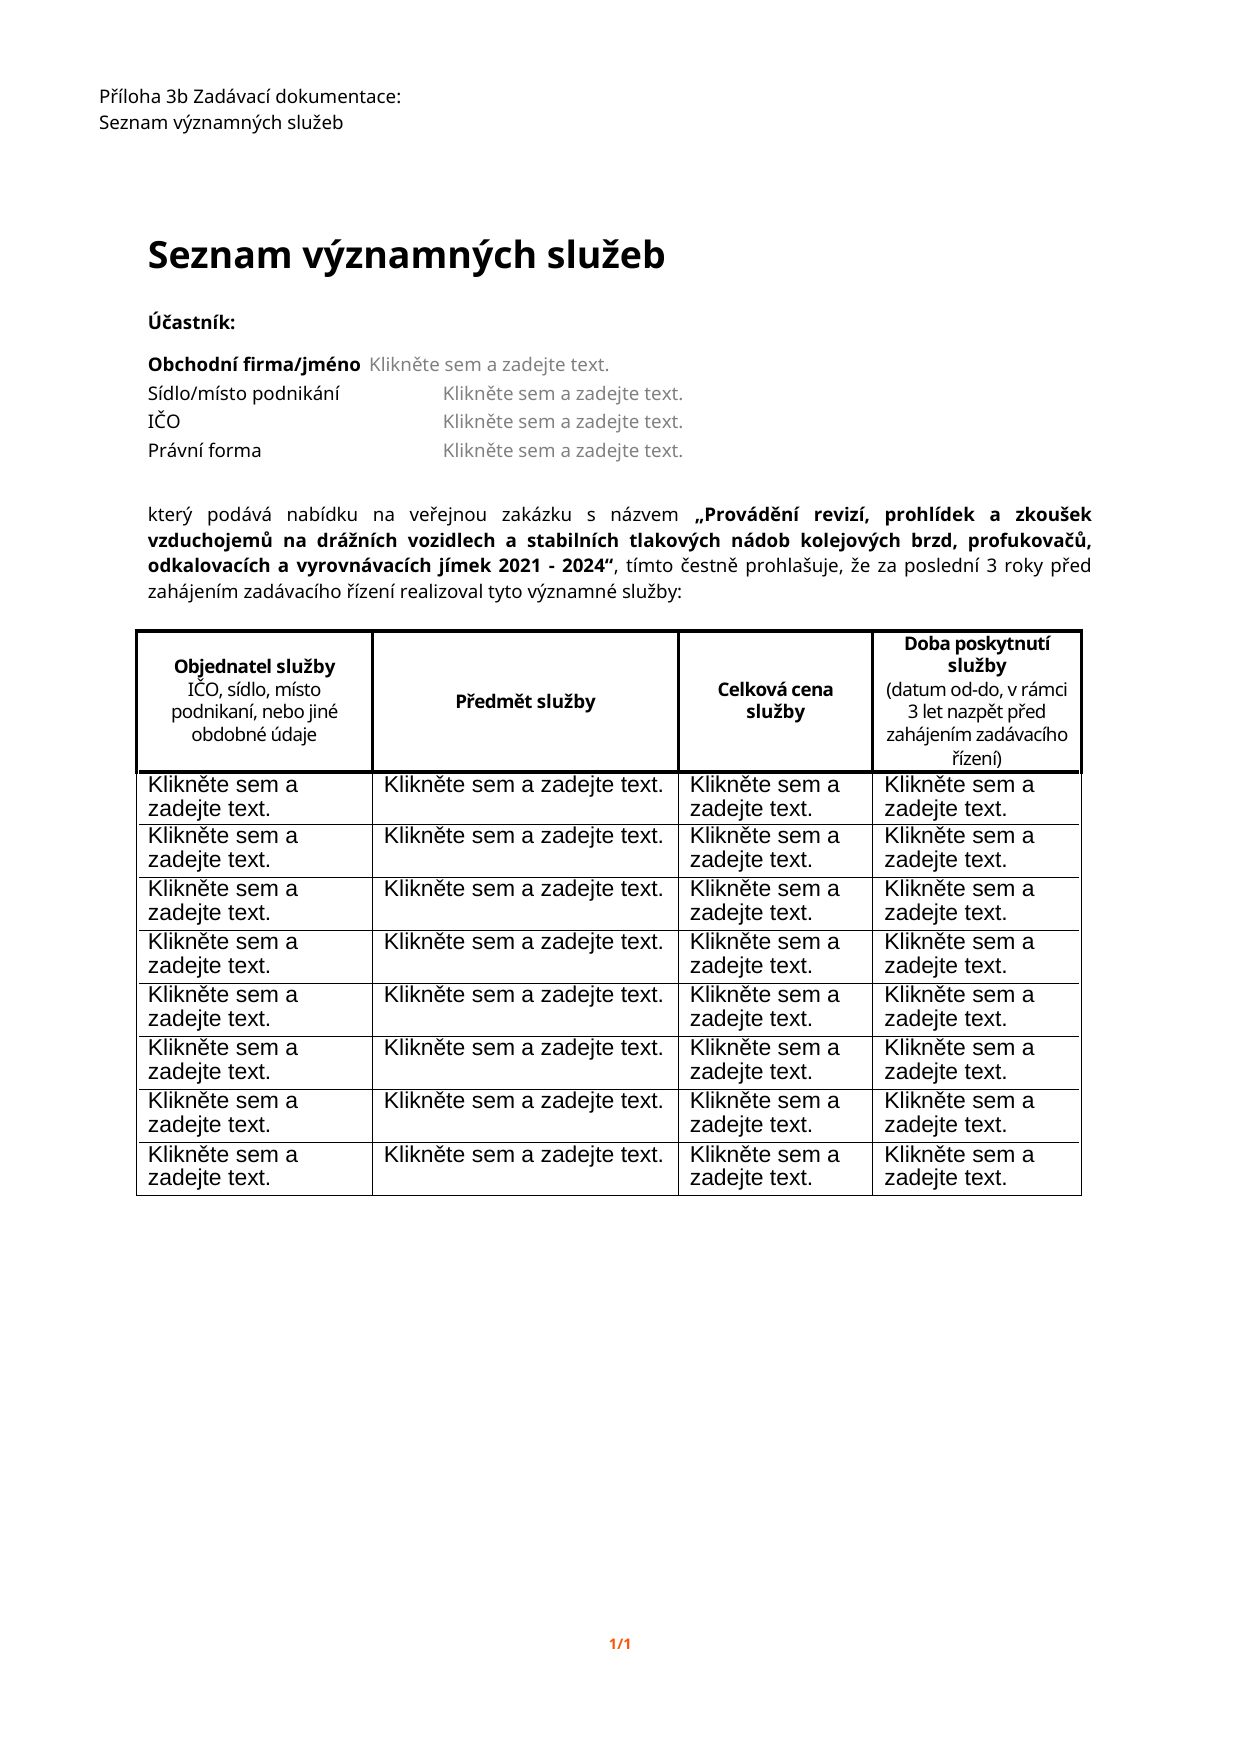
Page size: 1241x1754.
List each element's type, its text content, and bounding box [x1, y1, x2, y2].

table_header Objednatel služby IČO, sídlo, místo podnikaní, nebo jiné obdobné údaje [138, 633, 371, 770]
table_header Doba poskytnutí služby (datum od-do, v rámci 3 let nazpět před zahájením zadávacího řízení) [874, 633, 1080, 770]
title Seznam významných služeb [148, 228, 1093, 279]
table_header Předmět služby [374, 633, 677, 770]
text který podává nabídku na veřejnou zakázku s názvem „Provádění revizí, prohlídek a zkoušek vzduchojemů na drážních vozidlech a stabilních tlakových nádob kolejových brzd, profukovačů, odkalovacích a vyrovnávacích jímek 2021 - 2024“, tímto čestně prohlašuje, že za poslední 3 roky před zahájením zadávacího řízení realizoval tyto významné služby: [148, 502, 1093, 604]
text Účastník: [148, 304, 1093, 335]
table_header Celková cena služby [680, 633, 871, 770]
text IČO [148, 406, 1093, 435]
text Sídlo/místo podnikání [148, 377, 1093, 406]
text Obchodní firma/jméno [148, 348, 1093, 377]
text Právní forma [148, 435, 1093, 464]
